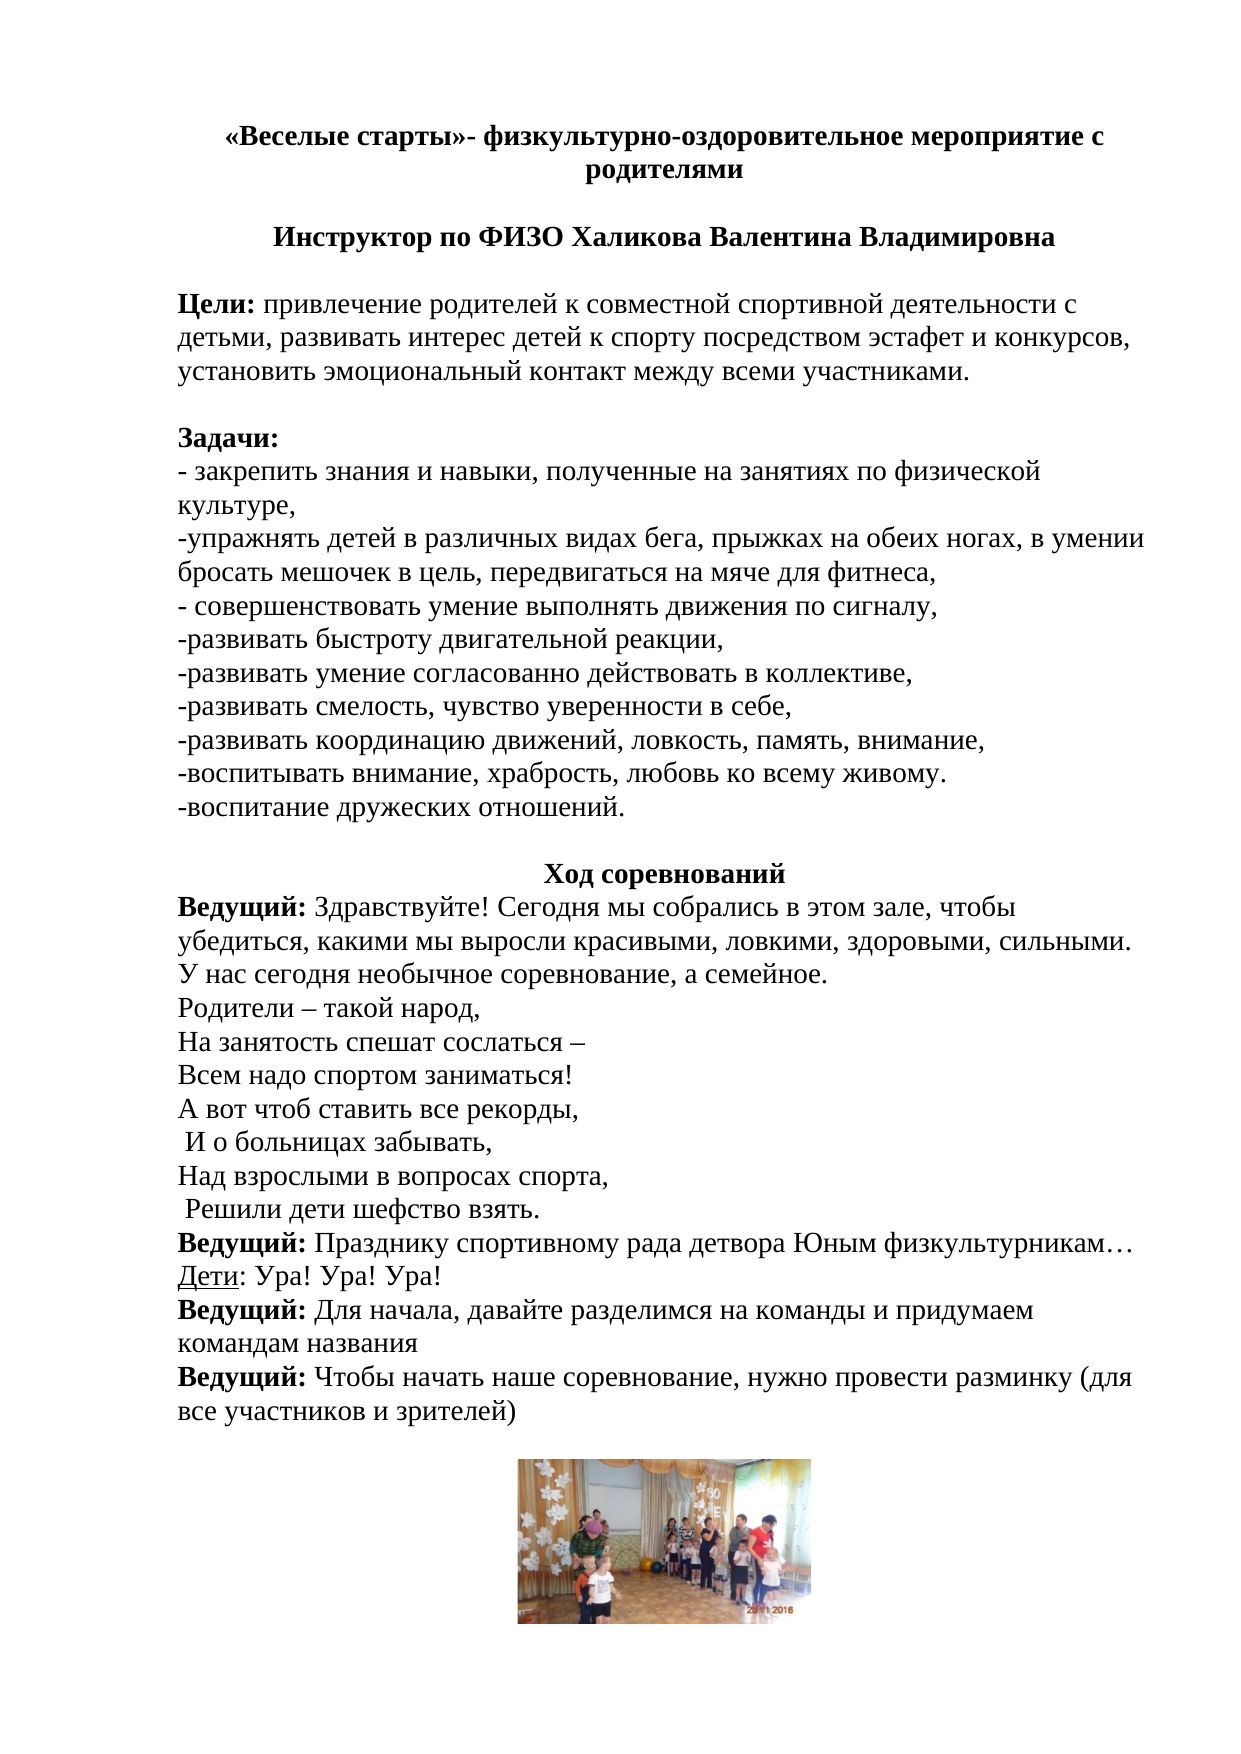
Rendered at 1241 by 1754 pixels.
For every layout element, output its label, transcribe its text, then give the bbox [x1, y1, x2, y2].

text Ведущий: Чтобы начать наше соревнование, нужно провести разминку (для все участников и зрителей) [177, 1359, 1152, 1426]
text -развивать умение согласованно действовать в коллективе, [177, 655, 1152, 688]
text -развивать координацию движений, ловкость, память, внимание, [177, 722, 1152, 755]
text Над взрослыми в вопросах спорта, [177, 1158, 1152, 1191]
text - закрепить знания и навыки, полученные на занятиях по физической культуре, [177, 453, 1152, 521]
text «Веселые старты»- физкультурно-оздоровительное мероприятие с родителями [177, 118, 1152, 185]
text -упражнять детей в различных видах бега, прыжках на обеих ногах, в умении бросать мешочек в цель, передвигаться на мяче для фитнеса, [177, 521, 1152, 588]
text -воспитывать внимание, храбрость, любовь ко всему живому. [177, 755, 1152, 789]
text -развивать быстроту двигательной реакции, [177, 621, 1152, 655]
text -воспитание дружеских отношений. [177, 789, 1152, 822]
text Задачи: [177, 420, 1152, 453]
text Решили дети шефство взять. [177, 1191, 1152, 1225]
text Ведущий: Для начала, давайте разделимся на команды и придумаем командам названия [177, 1292, 1152, 1359]
text Дети: Ура! Ура! Ура! [177, 1258, 1152, 1292]
text На занятость спешат сослаться – [177, 1024, 1152, 1057]
text Всем надо спортом заниматься! [177, 1057, 1152, 1091]
text - совершенствовать умение выполнять движения по сигналу, [177, 588, 1152, 621]
text А вот чтоб ставить все рекорды, [177, 1091, 1152, 1124]
text Ведущий: Здравствуйте! Сегодня мы собрались в этом зале, чтобы убедиться, какими мы выросли красивыми, ловкими, здоровыми, сильными. У нас сегодня необычное соревнование, а семейное. [177, 889, 1152, 990]
text -развивать смелость, чувство уверенности в себе, [177, 688, 1152, 722]
picture [517, 1459, 812, 1624]
text Родители – такой народ, [177, 990, 1152, 1024]
text Ведущий: Празднику спортивному рада детвора Юным физкультурникам… [177, 1225, 1152, 1258]
text Инструктор по ФИЗО Халикова Валентина Владимировна [177, 219, 1152, 252]
text Цели: привлечение родителей к совместной спортивной деятельности с детьми, развивать интерес детей к спорту посредством эстафет и конкурсов, установить эмоциональный контакт между всеми участниками. [177, 286, 1152, 386]
text Ход соревнований [177, 856, 1152, 889]
text И о больницах забывать, [177, 1124, 1152, 1158]
